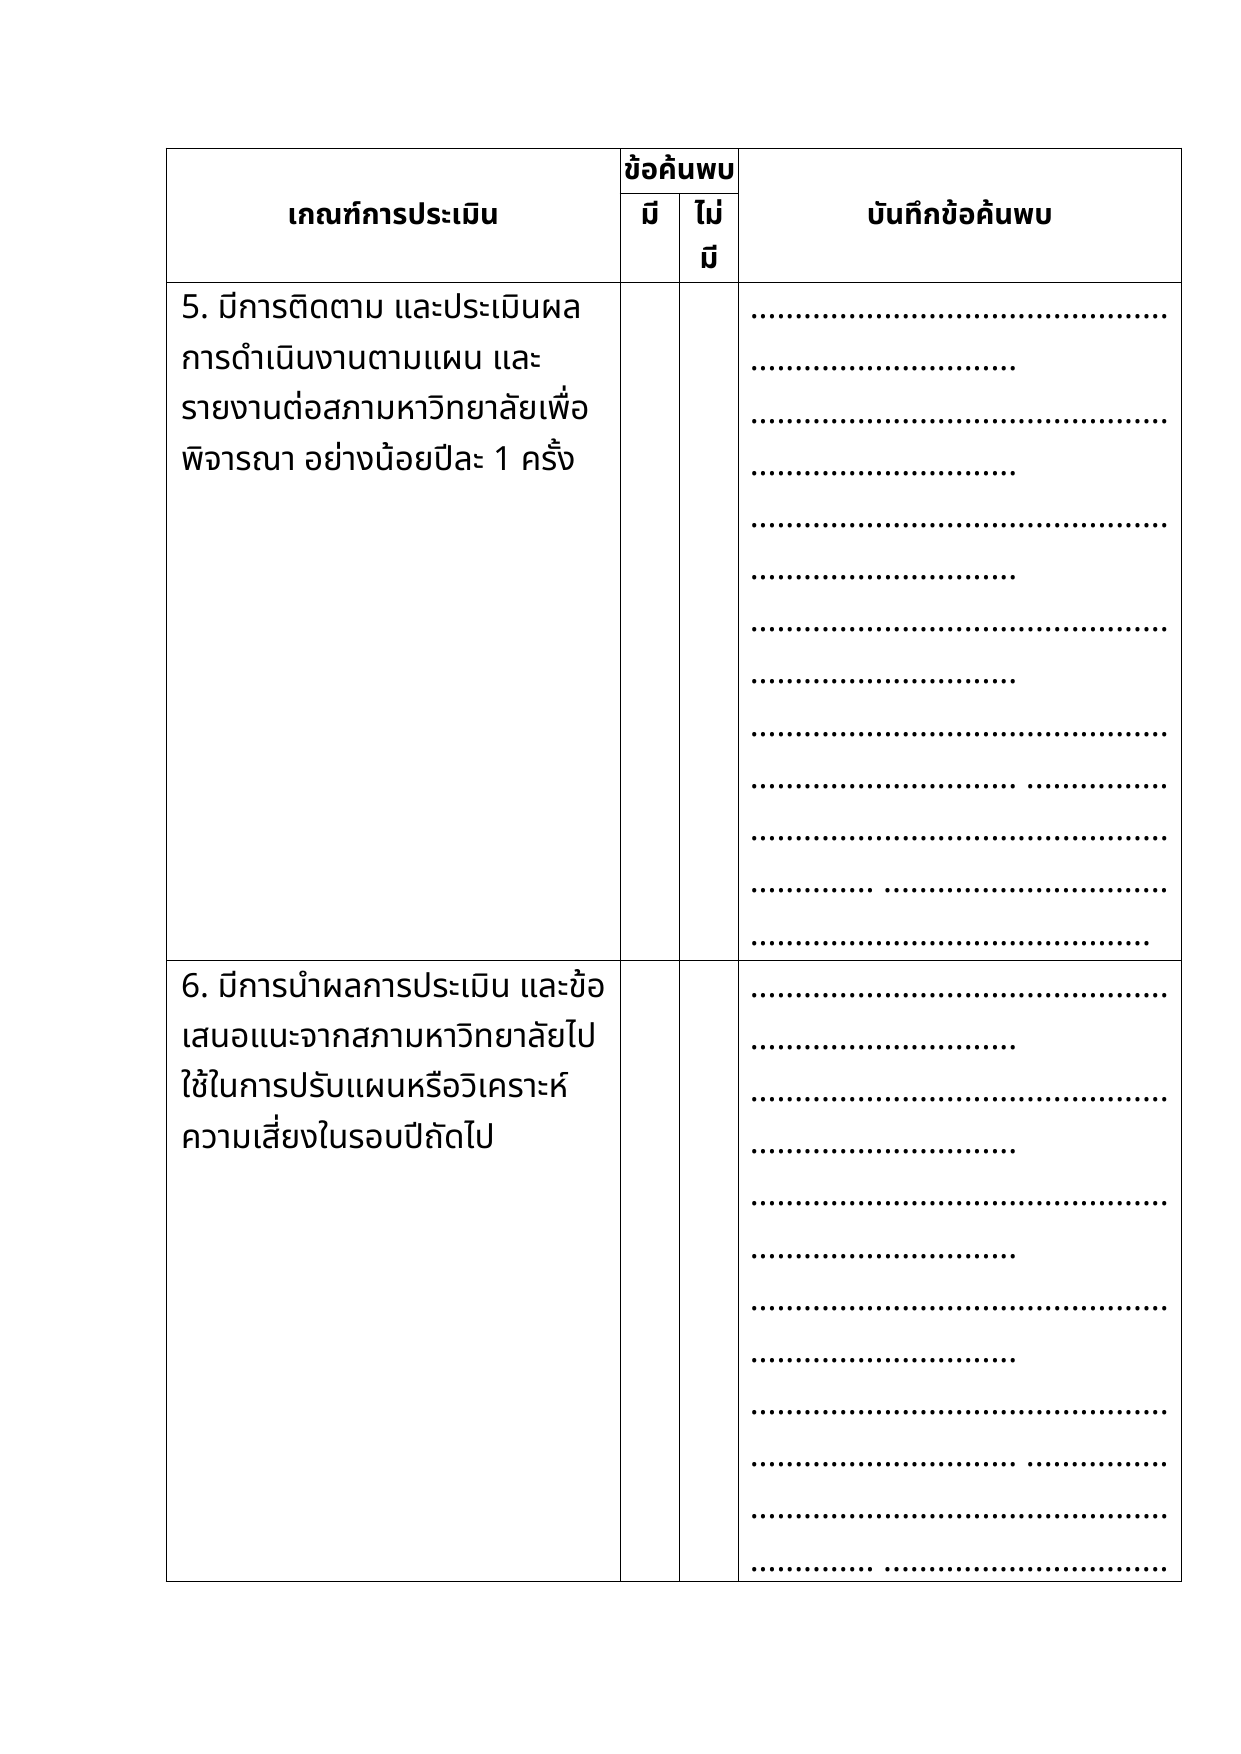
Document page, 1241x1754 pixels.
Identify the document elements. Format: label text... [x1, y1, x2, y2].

table_cell [680, 283, 738, 960]
table_cell [680, 961, 738, 1581]
table_cell 5. มีการติดตาม และประเมินผลการดำเนินงานตามแผน และรายงานต่อสภามหาวิทยาลัยเพื่อพิจารณา อย่างน้อยปีละ 1 ครั้ง [167, 283, 620, 960]
table_header ข้อค้นพบ [621, 149, 738, 193]
table_cell [621, 283, 679, 960]
table_header เกณฑ์การประเมิน [167, 149, 620, 282]
table_header บันทึกข้อค้นพบ [739, 149, 1181, 282]
table_cell มี [621, 194, 679, 282]
table_cell ไม่มี [680, 194, 738, 282]
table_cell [739, 283, 1181, 960]
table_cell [167, 961, 620, 1581]
table_cell [621, 961, 679, 1581]
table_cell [739, 961, 1181, 1581]
